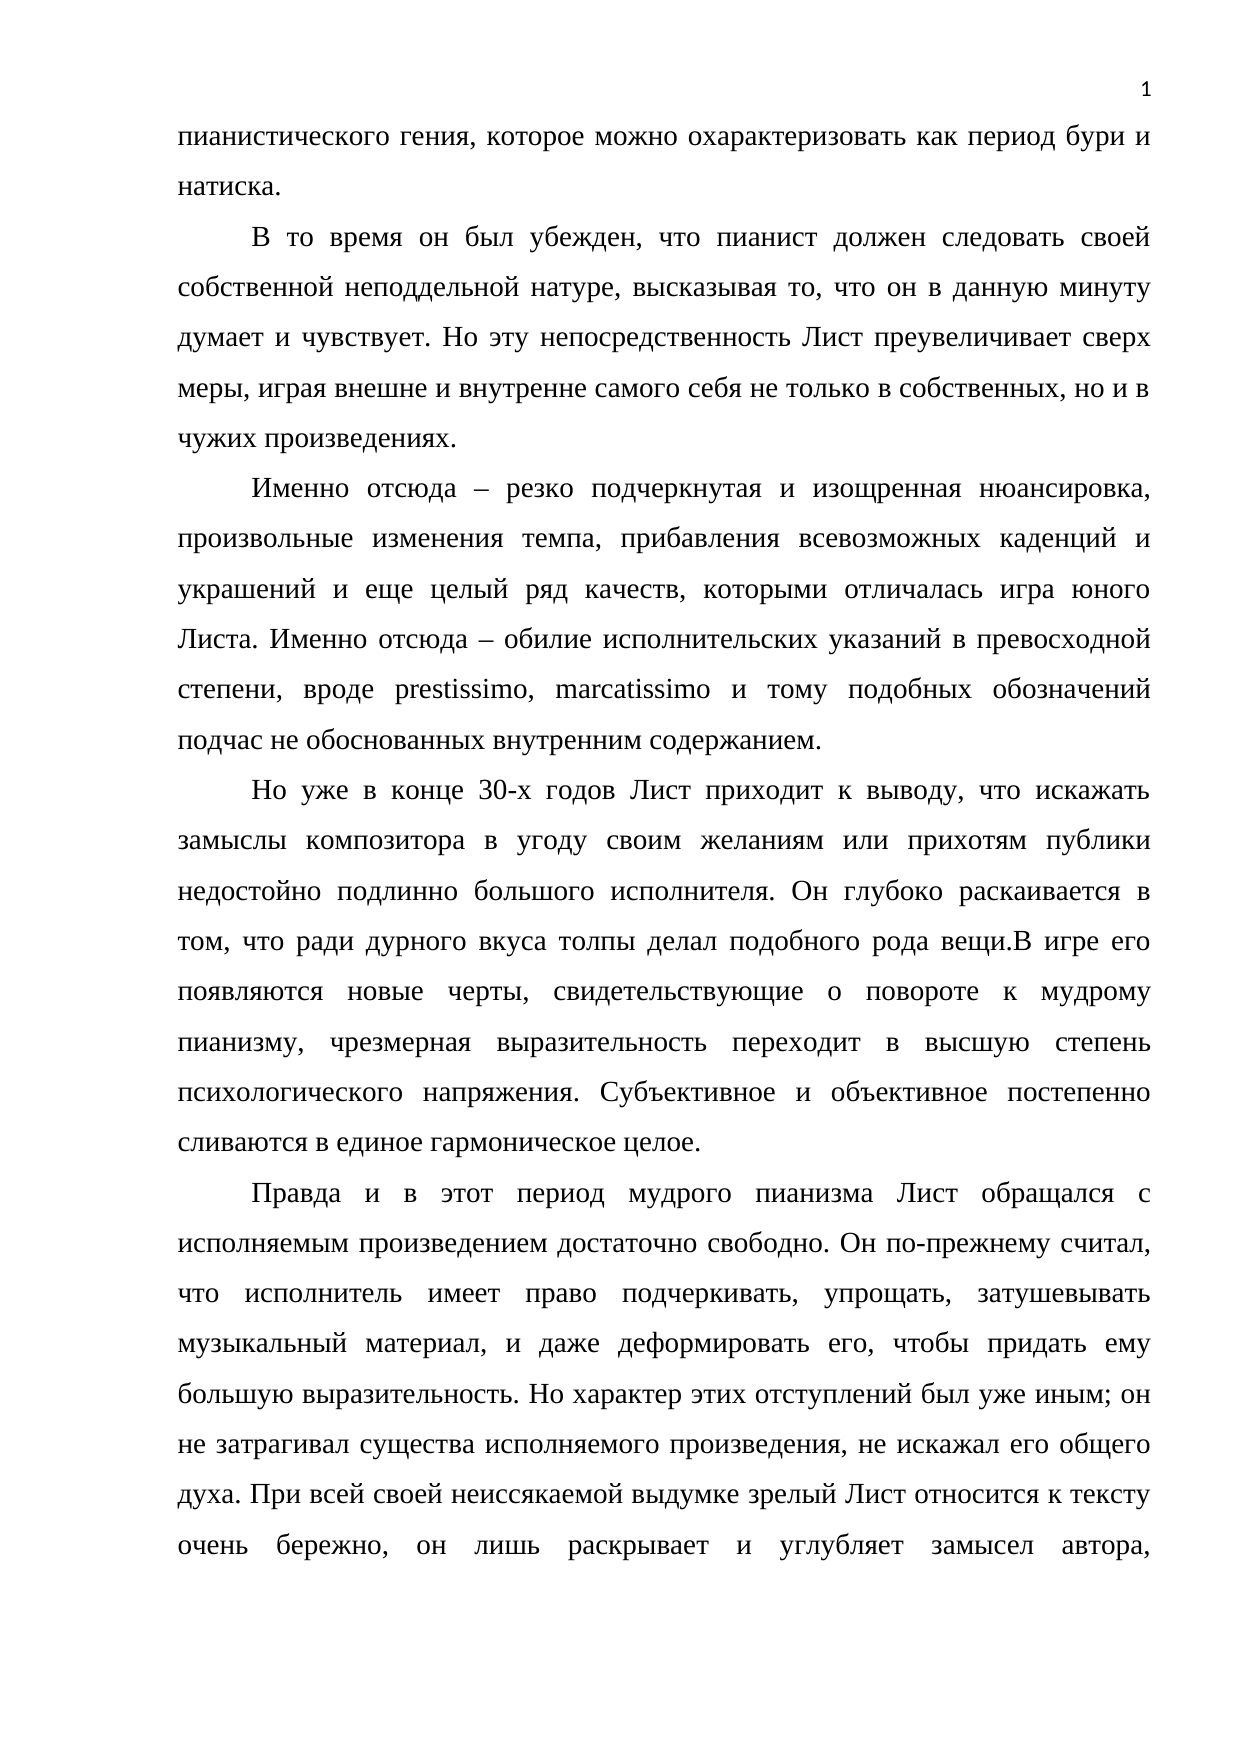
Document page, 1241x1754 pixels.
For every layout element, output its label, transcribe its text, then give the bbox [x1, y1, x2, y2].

text Именно отсюда – резко подчеркнутая и изощренная нюансировка, произвольные изменения темпа, прибавления всевозможных каденций и украшений и еще целый ряд качеств, которыми отличалась игра юного Листа. Именно отсюда – обилие исполнительских указаний в превосходной степени, вроде prestissimo, marcatissimo и тому подобных обозначений подчас не обоснованных внутренним содержанием. [177, 470, 1152, 755]
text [177, 118, 1152, 202]
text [177, 1175, 1152, 1560]
text Но уже в конце 30-х годов Лист приходит к выводу, что искажать замыслы композитора в угоду своим желаниям или прихотям публики недостойно подлинно большого исполнителя. Он глубоко раскаивается в том, что ради дурного вкуса толпы делал подобного рода вещи.В игре его появляются новые черты, свидетельствующие о повороте к мудрому пианизму, чрезмерная выразительность переходит в высшую степень психологического напряжения. Субъективное и объективное постепенно сливаются в единое гармоническое целое. [177, 772, 1152, 1158]
text В то время он был убежден, что пианист должен следовать своей собственной неподдельной натуре, высказывая то, что он в данную минуту думает и чувствует. Но эту непосредственность Лист преувеличивает сверх меры, играя внешне и внутренне самого себя не только в собственных, но и в чужих произведениях. [177, 219, 1152, 453]
